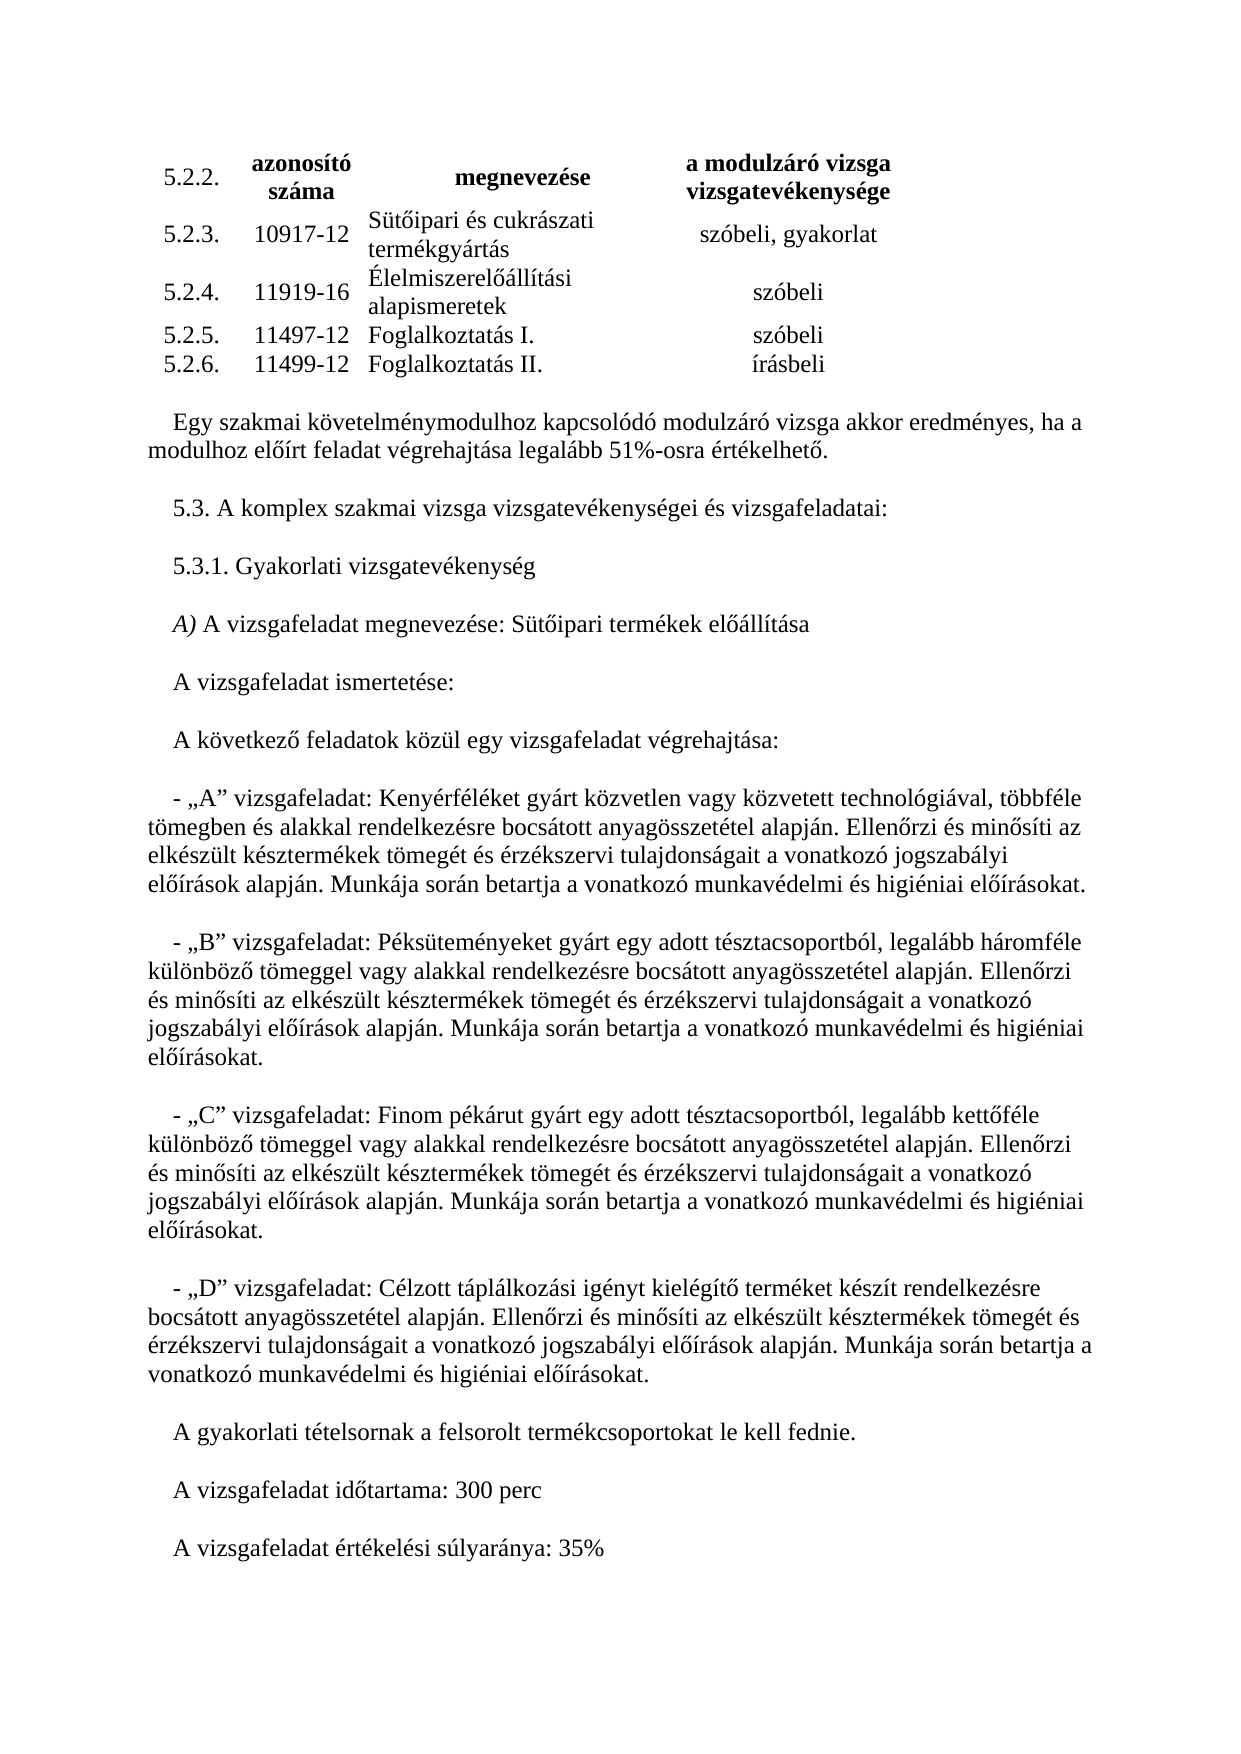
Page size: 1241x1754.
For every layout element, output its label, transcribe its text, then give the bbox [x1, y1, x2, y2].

table_cell 5.2.3. [148, 205, 235, 263]
text Egy szakmai követelménymodulhoz kapcsolódó modulzáró vizsga akkor eredményes, ha a modulhoz előírt feladat végrehajtása legalább 51%-osra értékelhető. [148, 407, 1093, 464]
table_cell Sütőipari és cukrászati termékgyártás [368, 205, 677, 263]
text A következő feladatok közül egy vizsgafeladat végrehajtása: [148, 725, 1093, 754]
text 5.3.1. Gyakorlati vizsgatevékenység [148, 551, 1093, 580]
table_cell 5.2.6. [148, 349, 235, 378]
table_cell írásbeli [677, 349, 899, 378]
table_cell 5.2.4. [148, 263, 235, 320]
table_cell szóbeli, gyakorlat [677, 205, 899, 263]
table_cell 10917-12 [235, 205, 368, 263]
text - „A” vizsgafeladat: Kenyérféléket gyárt közvetlen vagy közvetett technológiával, többféle tömegben és alakkal rendelkezésre bocsátott anyagösszetétel alapján. Ellenőrzi és minősíti az elkészült késztermékek tömegét és érzékszervi tulajdonságait a vonatkozó jogszabályi előírások alapján. Munkája során betartja a vonatkozó munkavédelmi és higiéniai előírásokat. [148, 783, 1093, 898]
text - „C” vizsgafeladat: Finom pékárut gyárt egy adott tésztacsoportból, legalább kettőféle különböző tömeggel vagy alakkal rendelkezésre bocsátott anyagösszetétel alapján. Ellenőrzi és minősíti az elkészült késztermékek tömegét és érzékszervi tulajdonságait a vonatkozó jogszabályi előírások alapján. Munkája során betartja a vonatkozó munkavédelmi és higiéniai előírásokat. [148, 1100, 1093, 1244]
text - „D” vizsgafeladat: Célzott táplálkozási igényt kielégítő terméket készít rendelkezésre bocsátott anyagösszetétel alapján. Ellenőrzi és minősíti az elkészült késztermékek tömegét és érzékszervi tulajdonságait a vonatkozó jogszabályi előírások alapján. Munkája során betartja a vonatkozó munkavédelmi és higiéniai előírásokat. [148, 1273, 1093, 1388]
table_cell Élelmiszerelőállítási alapismeretek [368, 263, 677, 320]
table_cell 11497-12 [235, 320, 368, 349]
text A vizsgafeladat időtartama: 300 perc [148, 1475, 1093, 1504]
text 5.3. A komplex szakmai vizsga vizsgatevékenységei és vizsgafeladatai: [148, 493, 1093, 522]
table_cell szóbeli [677, 263, 899, 320]
table_cell 11919-16 [235, 263, 368, 320]
text - „B” vizsgafeladat: Péksüteményeket gyárt egy adott tésztacsoportból, legalább háromféle különböző tömeggel vagy alakkal rendelkezésre bocsátott anyagösszetétel alapján. Ellenőrzi és minősíti az elkészült késztermékek tömegét és érzékszervi tulajdonságait a vonatkozó jogszabályi előírások alapján. Munkája során betartja a vonatkozó munkavédelmi és higiéniai előírásokat. [148, 927, 1093, 1071]
text A gyakorlati tételsornak a felsorolt termékcsoportokat le kell fednie. [148, 1417, 1093, 1446]
table_cell megnevezése [368, 148, 677, 205]
table_cell 11499-12 [235, 349, 368, 378]
text A) A vizsgafeladat megnevezése: Sütőipari termékek előállítása [148, 609, 1093, 638]
table_cell 5.2.2. [148, 148, 235, 205]
table_cell szóbeli [677, 320, 899, 349]
text A vizsgafeladat ismertetése: [148, 667, 1093, 696]
table_cell azonosító száma [235, 148, 368, 205]
table_cell Foglalkoztatás II. [368, 349, 677, 378]
text A vizsgafeladat értékelési súlyaránya: 35% [148, 1533, 1093, 1562]
table_cell 5.2.5. [148, 320, 235, 349]
table_cell Foglalkoztatás I. [368, 320, 677, 349]
table_cell a modulzáró vizsga vizsgatevékenysége [677, 148, 899, 205]
